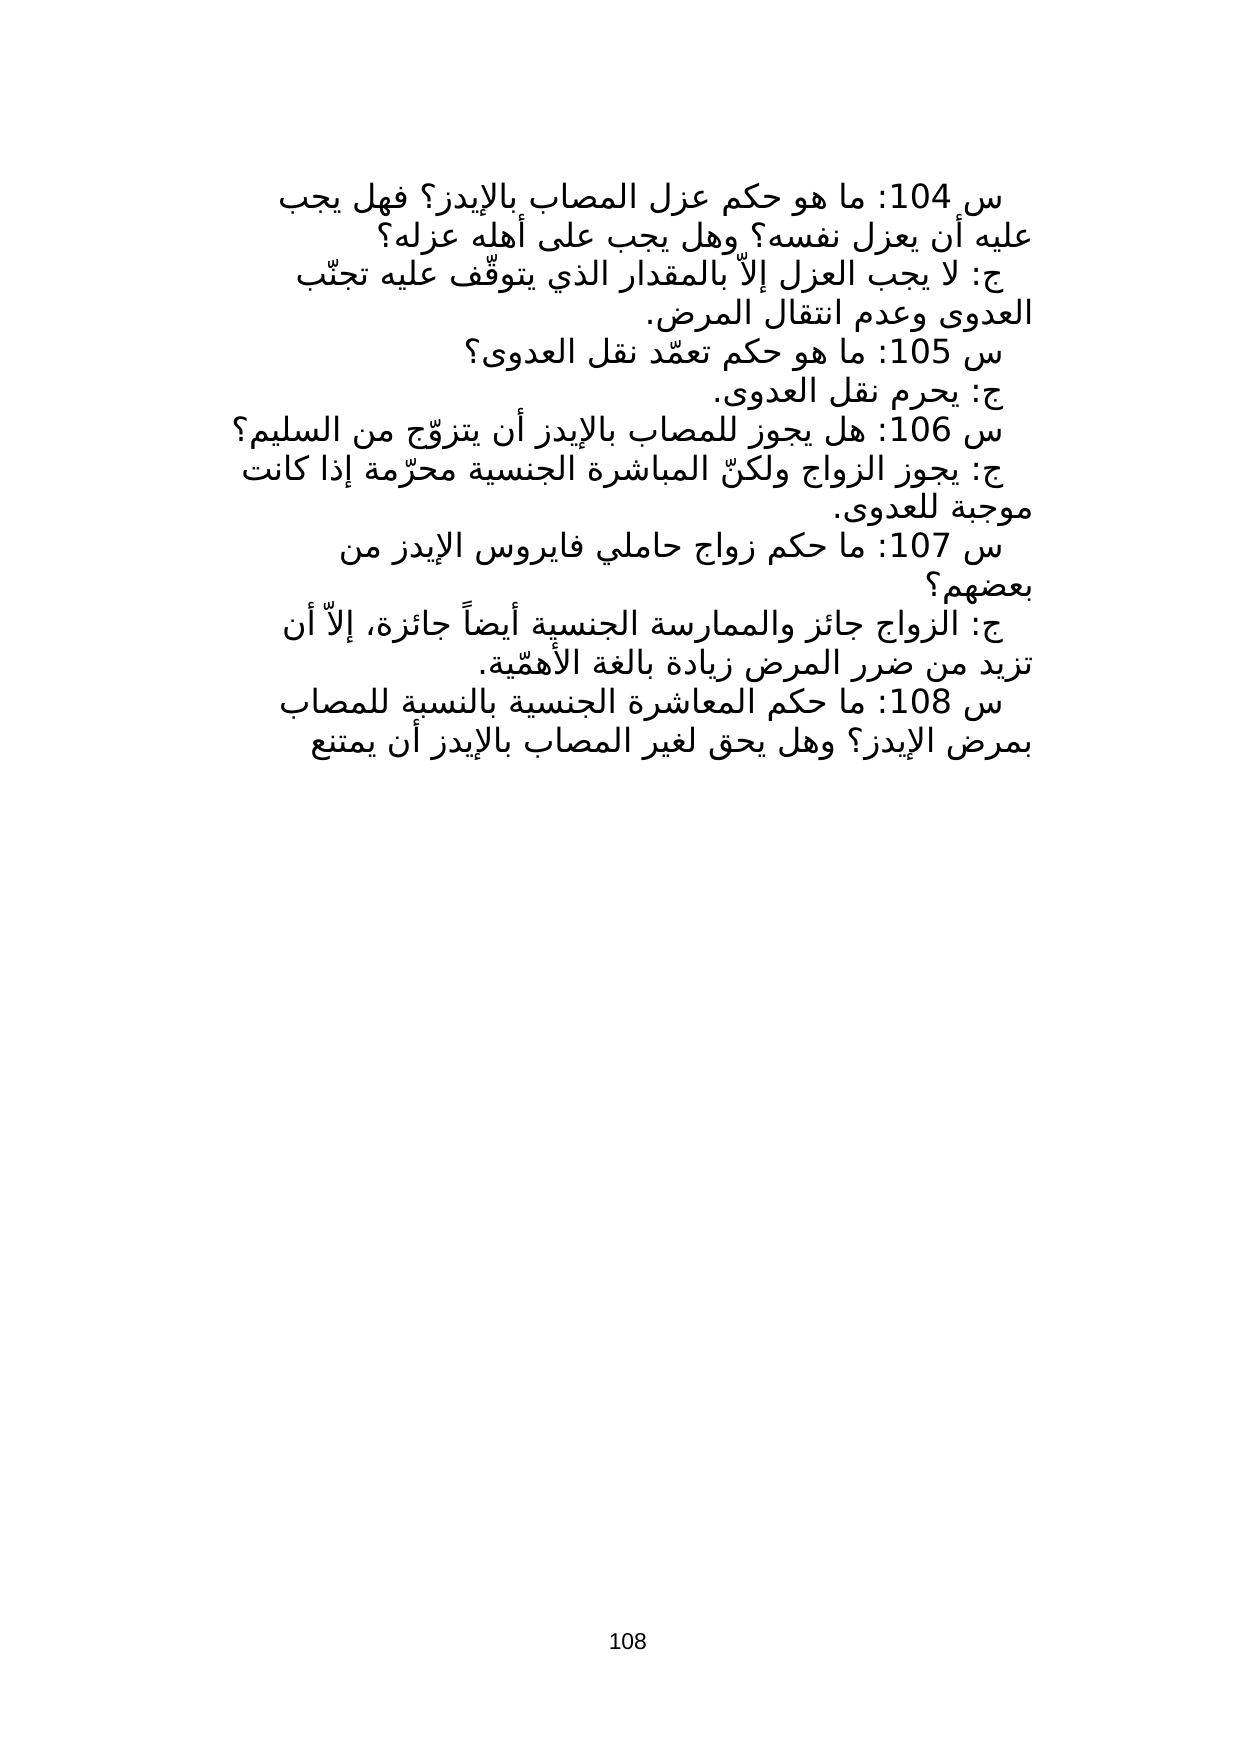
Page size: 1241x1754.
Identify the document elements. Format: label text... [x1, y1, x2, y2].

text ج: الزواج جائز والممارسة الجنسية أيضاً جائزة، إلاّ أن تزيد من ضرر المرض زيادة بالغة الأهمّية. [222, 604, 1033, 682]
text س 105: ما هو حكم تعمّد نقل العدوى؟ [222, 333, 1033, 371]
text س 106: هل يجوز للمصاب بالإيدز أن يتزوّج من السليم؟ [222, 410, 1033, 449]
text س 104: ما هو حكم عزل المصاب بالإيدز؟ فهل يجب عليه أن يعزل نفسه؟ وهل يجب على أهله عزله؟ [222, 177, 1033, 255]
text س 108: ما حكم المعاشرة الجنسية بالنسبة للمصاب بمرض الإيدز؟ وهل يحق لغير المصاب بالإيدز أن يمتنع [222, 682, 1033, 760]
text س 107: ما حكم زواج حاملي فايروس الإيدز من بعضهم؟ [222, 527, 1033, 604]
text ج: لا يجب العزل إلاّ بالمقدار الذي يتوقّف عليه تجنّب العدوى وعدم انتقال المرض. [222, 255, 1033, 333]
text ج: يجوز الزواج ولكنّ المباشرة الجنسية محرّمة إذا كانت موجبة للعدوى. [222, 449, 1033, 527]
text ج: يحرم نقل العدوى. [222, 371, 1033, 410]
